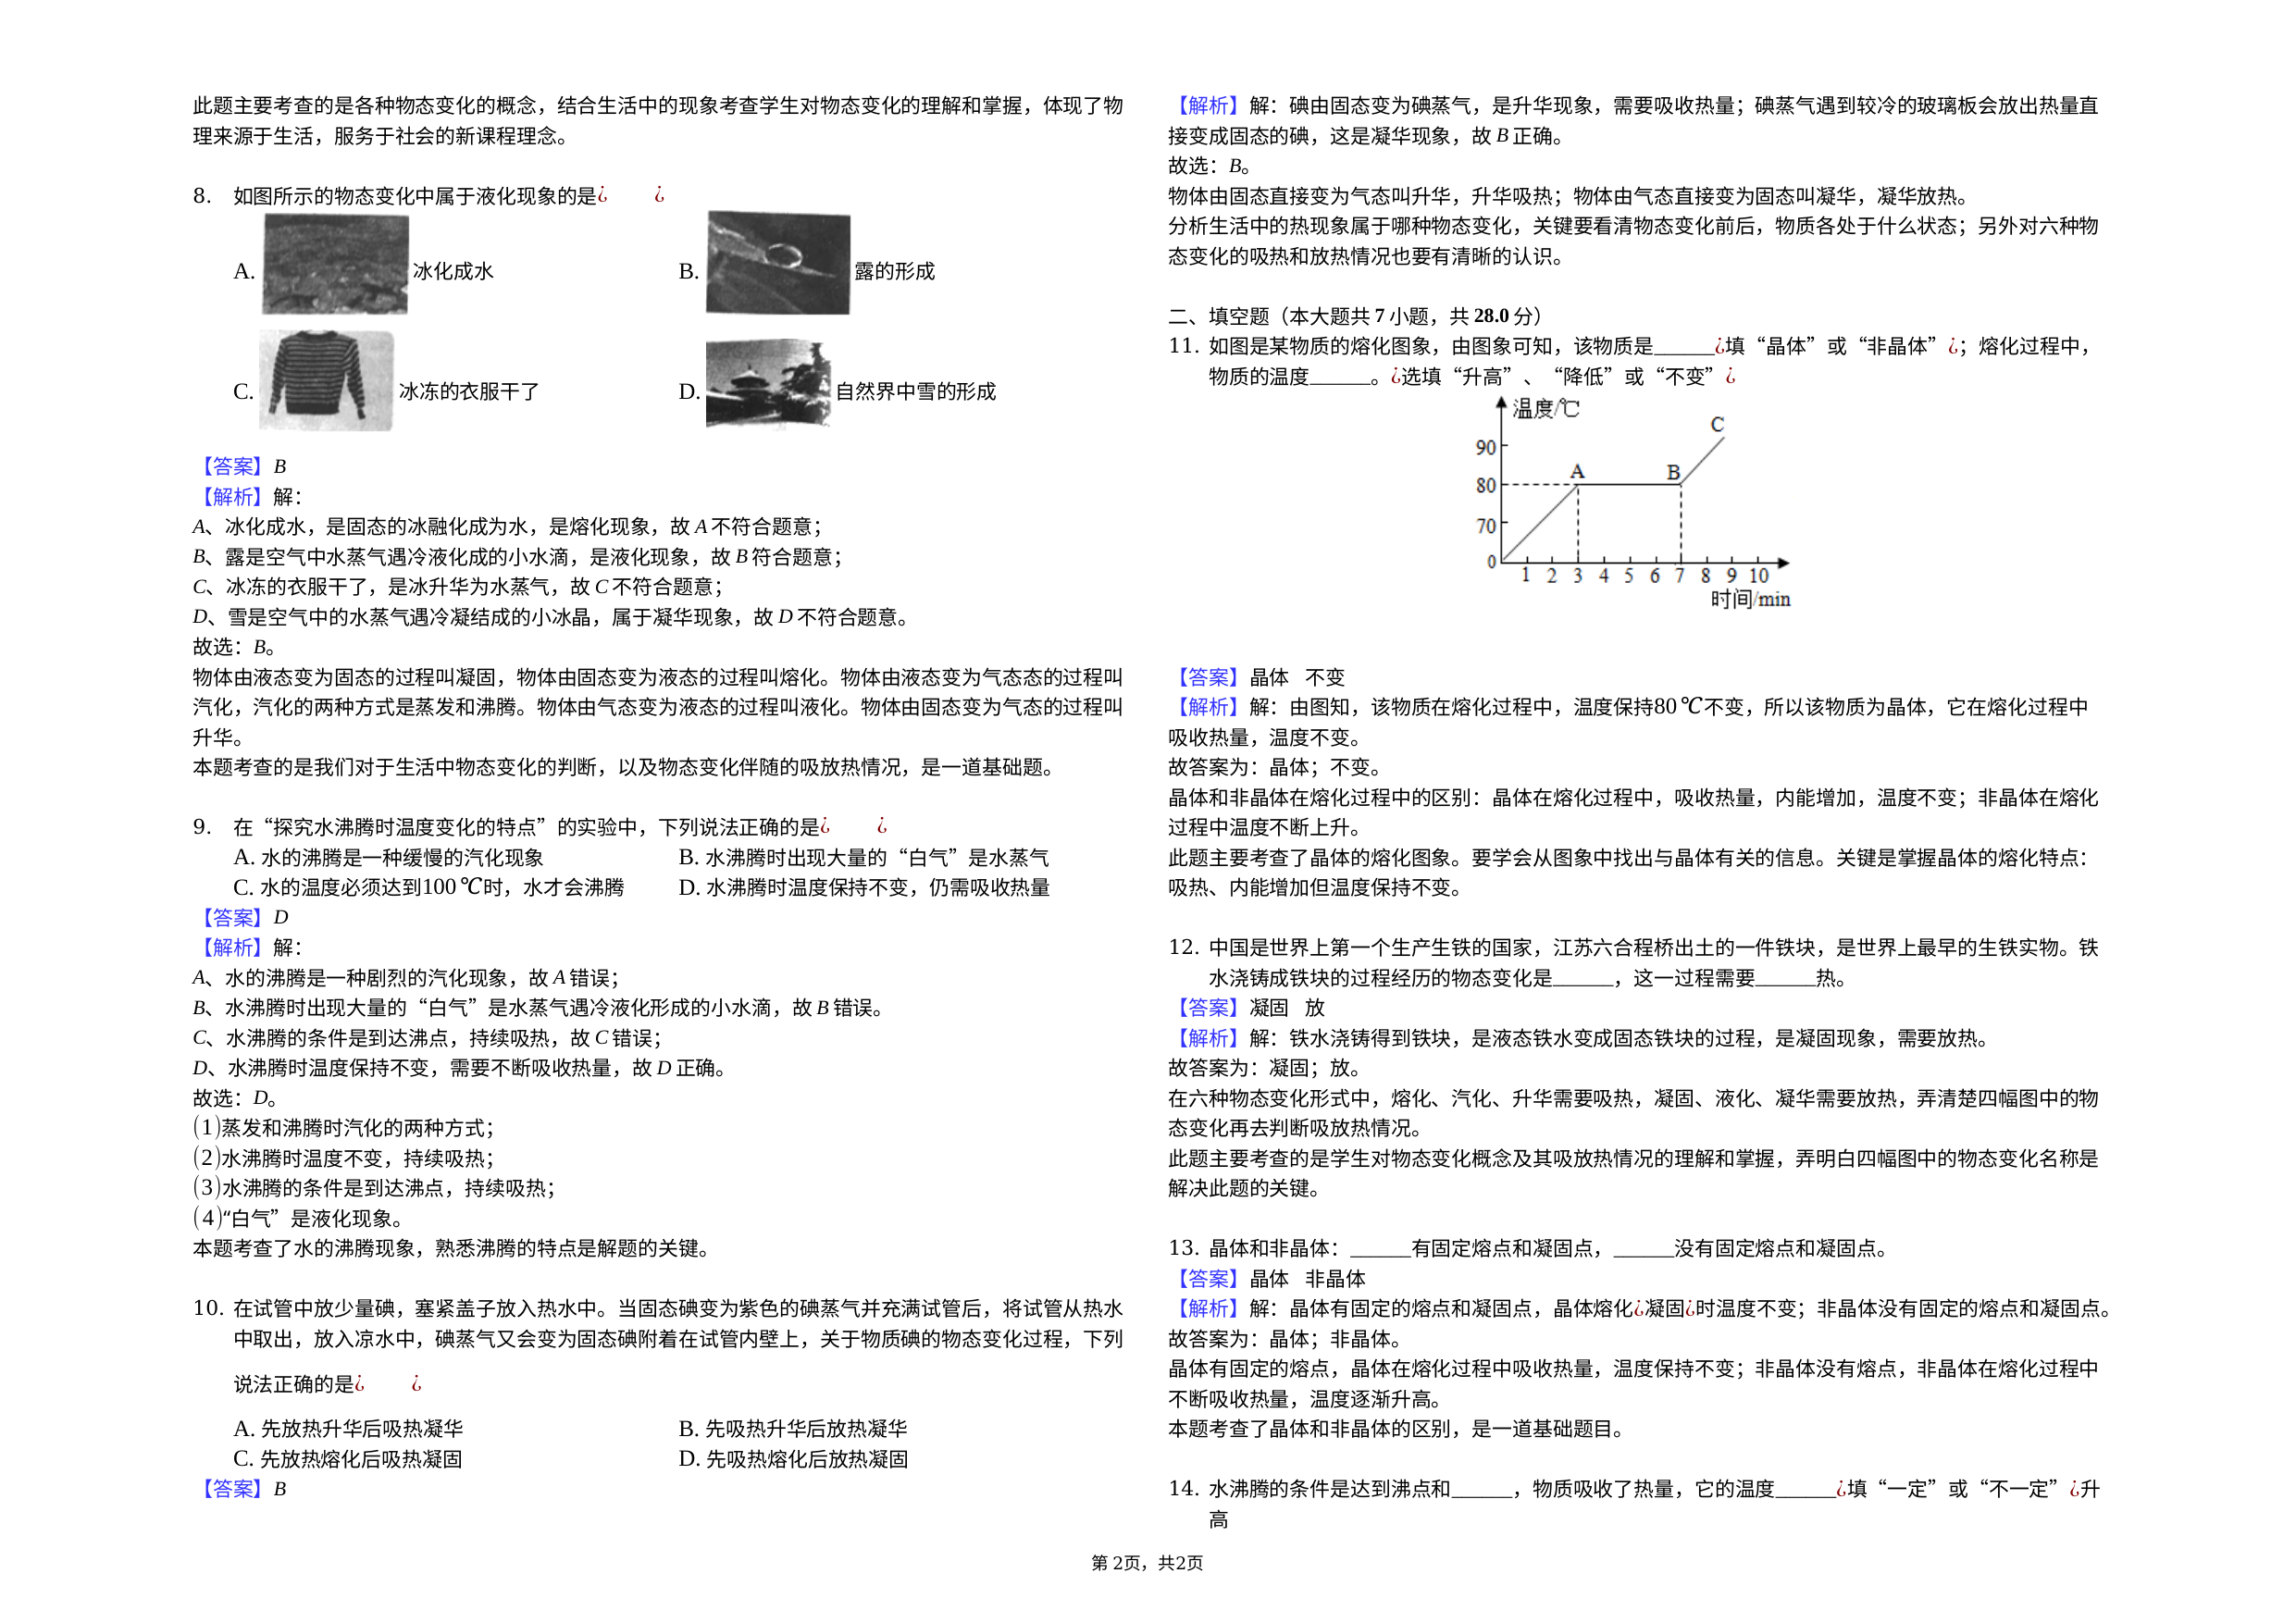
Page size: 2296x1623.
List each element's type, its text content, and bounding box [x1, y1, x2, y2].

text 12. 中国是世界上第一个生产生铁的国家，江苏六合程桥出土的一件铁块，是世界上最早的生铁实物。铁水浇铸成铁块的过程经历的物态变化是______，这一过程需要______热。 [1168, 932, 2103, 992]
picture [1473, 390, 1798, 613]
picture [261, 213, 414, 319]
text 【解析】解：由图知，该物质在熔化过程中，温度保持不变，所以该物质为晶体，它在熔化过程中吸收热量，温度不变。 故答案为：晶体；不变。 晶体和非晶体在熔化过程中的区别：晶体在熔化过程中，吸收热量，内能增加，温度不变；非晶体在熔化过程中温度不断上升。 此题主要考查了晶体的熔化图象。要学会从图象中找出与晶体有关的信息。关键是掌握晶体的熔化特点：吸热、内能增加但温度保持不变。 [1168, 691, 2103, 932]
picture [705, 209, 855, 319]
text 【答案】晶体 非晶体 [1168, 1262, 2103, 1293]
text 13. 晶体和非晶体：______有固定熔点和凝固点，______没有固定熔点和凝固点。 [1168, 1233, 2103, 1262]
text 【答案】凝固 放 [1168, 992, 2103, 1022]
text 二、填空题（本大题共7小题，共28.0分） [1168, 300, 2103, 330]
text A. 先放热升华后吸热凝华 B. 先吸热升华后放热凝华 C. 先放热熔化后吸热凝固 D. 先吸热熔化后放热凝固 [233, 1413, 1127, 1473]
text 8. 如图所示的物态变化中属于液化现象的是 [192, 180, 1127, 210]
text 11. 如图是某物质的熔化图象，由图象可知，该物质是______填“晶体”或“非晶体”；熔化过程中，物质的温度______。选填“升高”、“降低”或“不变” [1168, 330, 2103, 390]
text 9. 在“探究水沸腾时温度变化的特点”的实验中，下列说法正确的是 [192, 812, 1127, 841]
text 【解析】解：晶体有固定的熔点和凝固点，晶体熔化凝固时温度不变；非晶体没有固定的熔点和凝固点。 故答案为：晶体；非晶体。 晶体有固定的熔点，晶体在熔化过程中吸收热量，温度保持不变；非晶体没有熔点，非晶体在熔化过程中不断吸收热量，温度逐渐升高。 本题考查了晶体和非晶体的区别，是一道基础题目。 [1168, 1293, 2103, 1473]
text 【答案】晶体 不变 [1168, 661, 2103, 691]
text 【答案】D [192, 901, 1127, 932]
text 14. 水沸腾的条件是达到沸点和______，物质吸收了热量，它的温度______填“一定”或“不一定”升高 [1168, 1473, 2103, 1533]
text 【解析】解： A、水的沸腾是一种剧烈的汽化现象，故A错误； B、水沸腾时出现大量的“白气”是水蒸气遇冷液化形成的小水滴，故B错误。 C、水沸腾的条件是到达沸点，持续吸热，故C错误； D、水沸腾时温度保持不变，需要不断吸收热量，故D正确。 故选：D。 蒸发和沸腾时汽化的两种方式； 水沸腾时温度不变，持续吸热； 水沸腾的条件是到达沸点，持续吸热； “白气”是液化现象。 本题考查了水的沸腾现象，熟悉沸腾的特点是解题的关键。 [192, 932, 1127, 1293]
picture [259, 329, 399, 436]
text 10. 在试管中放少量碘，塞紧盖子放入热水中。当固态碘变为紫色的碘蒸气并充满试管后，将试管从热水中取出，放入凉水中，碘蒸气又会变为固态碘附着在试管内壁上，关于物质碘的物态变化过程，下列说法正确的是 [192, 1293, 1127, 1413]
text A. 水的沸腾是一种缓慢的汽化现象 B. 水沸腾时出现大量的“白气”是水蒸气 C. 水的温度必须达到时，水才会沸腾 D. 水沸腾时温度保持不变，仍需吸收热量 [233, 841, 1127, 901]
text 【解析】解：铁水浇铸得到铁块，是液态铁水变成固态铁块的过程，是凝固现象，需要放热。 故答案为：凝固；放。 在六种物态变化形式中，熔化、汽化、升华需要吸热，凝固、液化、凝华需要放热，弄清楚四幅图中的物态变化再去判断吸放热情况。 此题主要考查的是学生对物态变化概念及其吸放热情况的理解和掌握，弄明白四幅图中的物态变化名称是解决此题的关键。 [1168, 1022, 2103, 1233]
text 【解析】解： A、冰化成水，是固态的冰融化成为水，是熔化现象，故A不符合题意； B、露是空气中水蒸气遇冷液化成的小水滴，是液化现象，故B符合题意； C、冰冻的衣服干了，是冰升华为水蒸气，故C不符合题意； D、雪是空气中的水蒸气遇冷凝结成的小冰晶，属于凝华现象，故D不符合题意。 故选：B。 物体由液态变为固态的过程叫凝固，物体由固态变为液态的过程叫熔化。物体由液态变为气态态的过程叫汽化，汽化的两种方式是蒸发和沸腾。物体由气态变为液态的过程叫液化。物体由固态变为气态的过程叫升华。 本题考查的是我们对于生活中物态变化的判断，以及物态变化伴随的吸放热情况，是一道基础题。 [192, 480, 1127, 812]
text 【答案】B [192, 451, 1127, 480]
text 【解析】解：碘由固态变为碘蒸气，是升华现象，需要吸收热量；碘蒸气遇到较冷的玻璃板会放出热量直接变成固态的碘，这是凝华现象，故B正确。 故选：B。 物体由固态直接变为气态叫升华，升华吸热；物体由气态直接变为固态叫凝华，凝华放热。 分析生活中的热现象属于哪种物态变化，关键要看清物态变化前后，物质各处于什么状态；另外对六种物态变化的吸热和放热情况也要有清晰的认识。 [1168, 90, 2103, 300]
text 【答案】B [192, 1473, 1127, 1503]
picture [706, 339, 836, 436]
